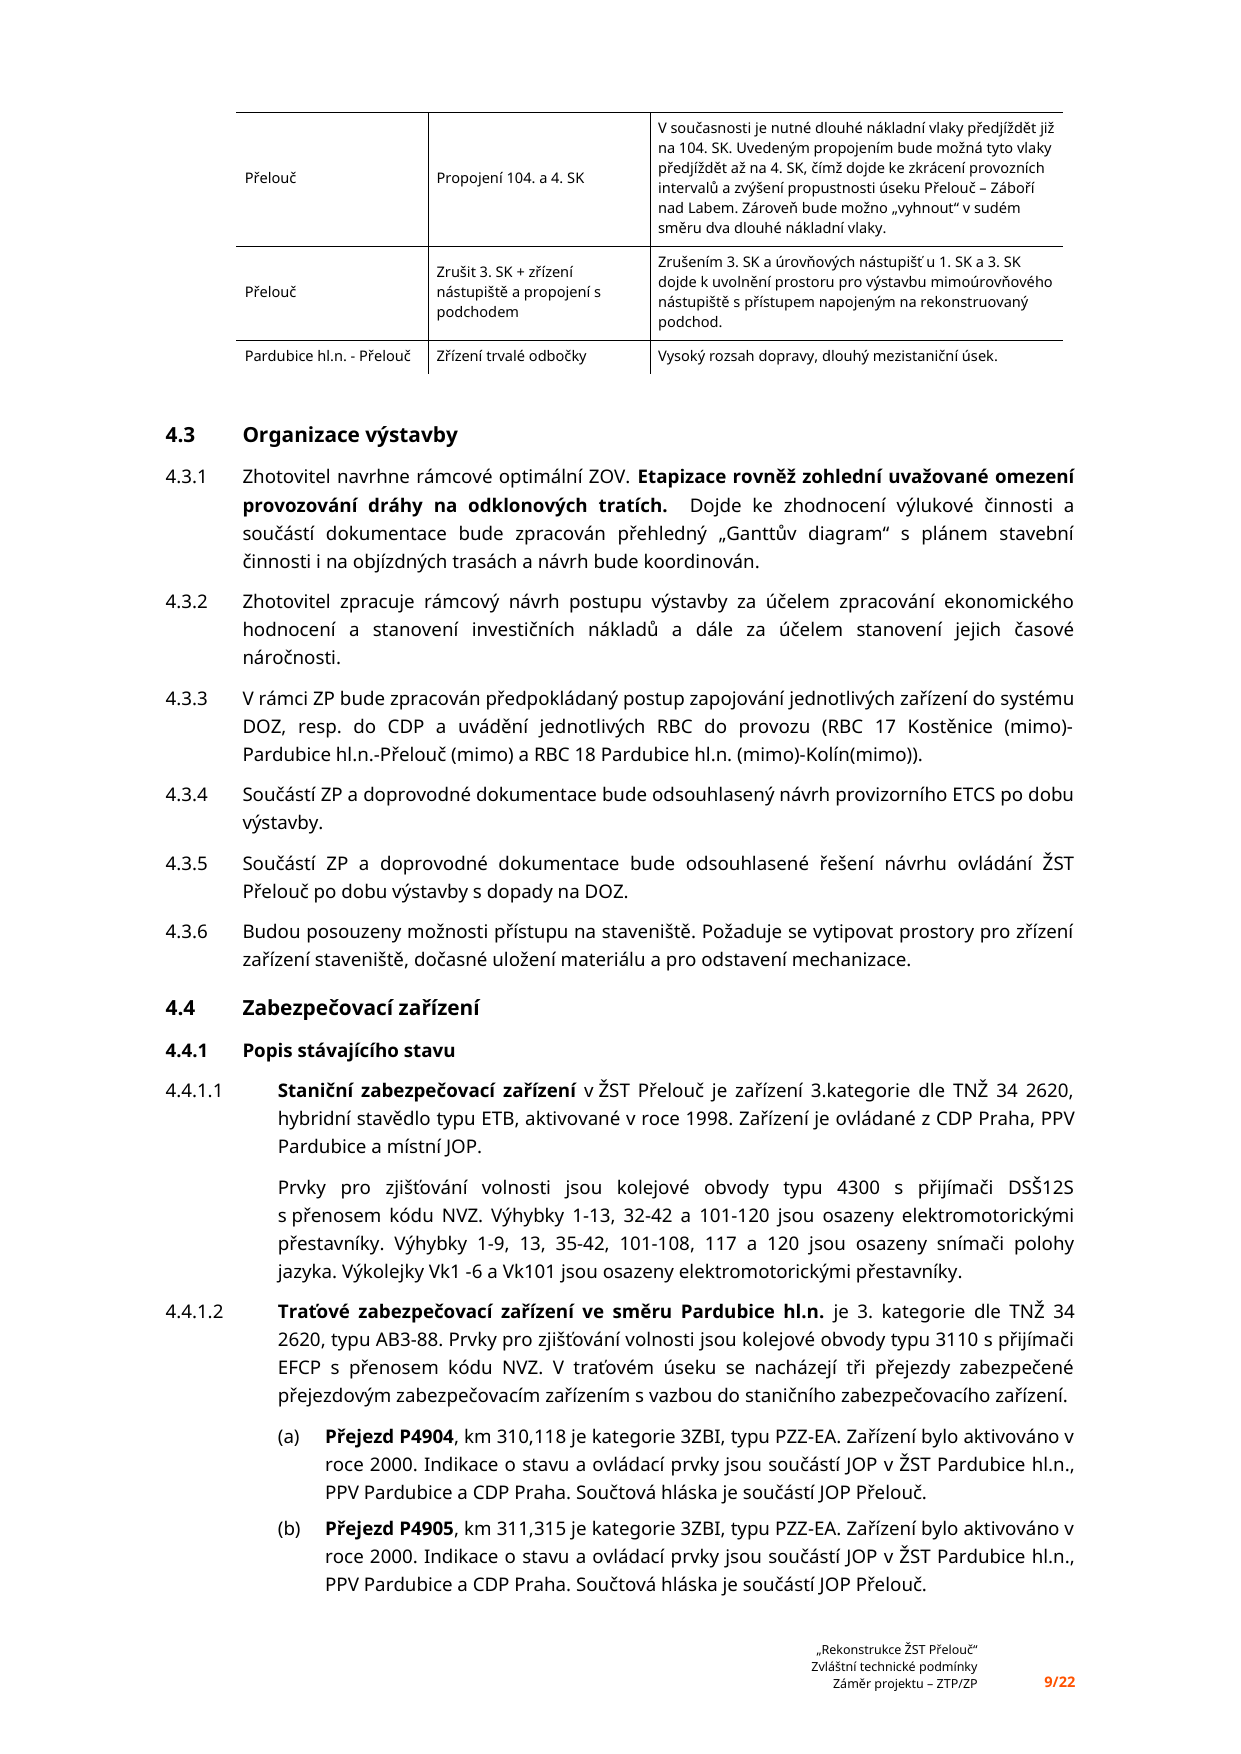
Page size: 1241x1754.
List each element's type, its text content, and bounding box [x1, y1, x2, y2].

text Organizace výstavby [165, 420, 1075, 449]
table_cell Pardubice hl.n. - Přelouč [236, 341, 428, 373]
table_cell Propojení 104. a 4. SK [429, 113, 650, 246]
text V rámci ZP bude zpracován předpokládaný postup zapojování jednotlivých zařízení do systému DOZ, resp. do CDP a uvádění jednotlivých RBC do provozu (RBC 17 Kostěnice (mimo)-Pardubice hl.n.-Přelouč (mimo) a RBC 18 Pardubice hl.n. (mimo)-Kolín(mimo)). [165, 685, 1075, 767]
table_cell Zrušením 3. SK a úrovňových nástupišť u 1. SK a 3. SK dojde k uvolnění prostoru pro výstavbu mimoúrovňového nástupiště s přístupem napojeným na rekonstruovaný podchod. [651, 247, 1063, 339]
text Traťové zabezpečovací zařízení ve směru Pardubice hl.n. je 3. kategorie dle TNŽ 34 2620, typu AB3-88. Prvky pro zjišťování volnosti jsou kolejové obvody typu 3110 s přijímači EFCP s přenosem kódu NVZ. V traťovém úseku se nacházejí tři přejezdy zabezpečené přejezdovým zabezpečovacím zařízením s vazbou do staničního zabezpečovacího zařízení. [165, 1299, 1075, 1408]
text Zabezpečovací zařízení [165, 993, 1075, 1022]
text Součástí ZP a doprovodné dokumentace bude odsouhlasené řešení návrhu ovládání ŽST Přelouč po dobu výstavby s dopady na DOZ. [165, 850, 1075, 904]
text Zhotovitel zpracuje rámcový návrh postupu výstavby za účelem zpracování ekonomického hodnocení a stanovení investičních nákladů a dále za účelem stanovení jejich časové náročnosti. [165, 588, 1075, 670]
text Popis stávajícího stavu [165, 1037, 1075, 1062]
list Přejezd P4905, km 311,315 je kategorie 3ZBI, typu PZZ-EA. Zařízení bylo aktivováno v roce 2000. Indikace o stavu a ovládací prvky jsou součástí JOP v ŽST Pardubice hl.n., PPV Pardubice a CDP Praha. Součtová hláska je součástí JOP Přelouč. [278, 1516, 1075, 1597]
table_cell Přelouč [236, 247, 428, 339]
list Přejezd P4904, km 310,118 je kategorie 3ZBI, typu PZZ-EA. Zařízení bylo aktivováno v roce 2000. Indikace o stavu a ovládací prvky jsou součástí JOP v ŽST Pardubice hl.n., PPV Pardubice a CDP Praha. Součtová hláska je součástí JOP Přelouč. [278, 1423, 1075, 1505]
text Prvky pro zjišťování volnosti jsou kolejové obvody typu 4300 s přijímači DSŠ12S s přenosem kódu NVZ. Výhybky 1-13, 32-42 a 101-120 jsou osazeny elektromotorickými přestavníky. Výhybky 1-9, 13, 35-42, 101-108, 117 a 120 jsou osazeny snímači polohy jazyka. Výkolejky Vk1 -6 a Vk101 jsou osazeny elektromotorickými přestavníky. [278, 1174, 1075, 1284]
text Staniční zabezpečovací zařízení v ŽST Přelouč je zařízení 3.kategorie dle TNŽ 34 2620, hybridní stavědlo typu ETB, aktivované v roce 1998. Zařízení je ovládané z CDP Praha, PPV Pardubice a místní JOP. [165, 1077, 1075, 1159]
text Budou posouzeny možnosti přístupu na staveniště. Požaduje se vytipovat prostory pro zřízení zařízení staveniště, dočasné uložení materiálu a pro odstavení mechanizace. [165, 919, 1075, 972]
table_cell Zřízení trvalé odbočky [429, 341, 650, 373]
table_cell Vysoký rozsah dopravy, dlouhý mezistaniční úsek. [651, 341, 1063, 373]
table_cell Přelouč [236, 113, 428, 246]
table_cell Zrušit 3. SK + zřízení nástupiště a propojení s podchodem [429, 247, 650, 339]
text Zhotovitel navrhne rámcové optimální ZOV. Etapizace rovněž zohlední uvažované omezení provozování dráhy na odklonových tratích. Dojde ke zhodnocení výlukové činnosti a součástí dokumentace bude zpracován přehledný „Ganttův diagram“ s plánem stavební činnosti i na objízdných trasách a návrh bude koordinován. [165, 464, 1075, 573]
table_cell V současnosti je nutné dlouhé nákladní vlaky předjíždět již na 104. SK. Uvedeným propojením bude možná tyto vlaky předjíždět až na 4. SK, čímž dojde ke zkrácení provozních intervalů a zvýšení propustnosti úseku Přelouč – Záboří nad Labem. Zároveň bude možno „vyhnout“ v sudém směru dva dlouhé nákladní vlaky. [651, 113, 1063, 246]
text Součástí ZP a doprovodné dokumentace bude odsouhlasený návrh provizorního ETCS po dobu výstavby. [165, 782, 1075, 835]
